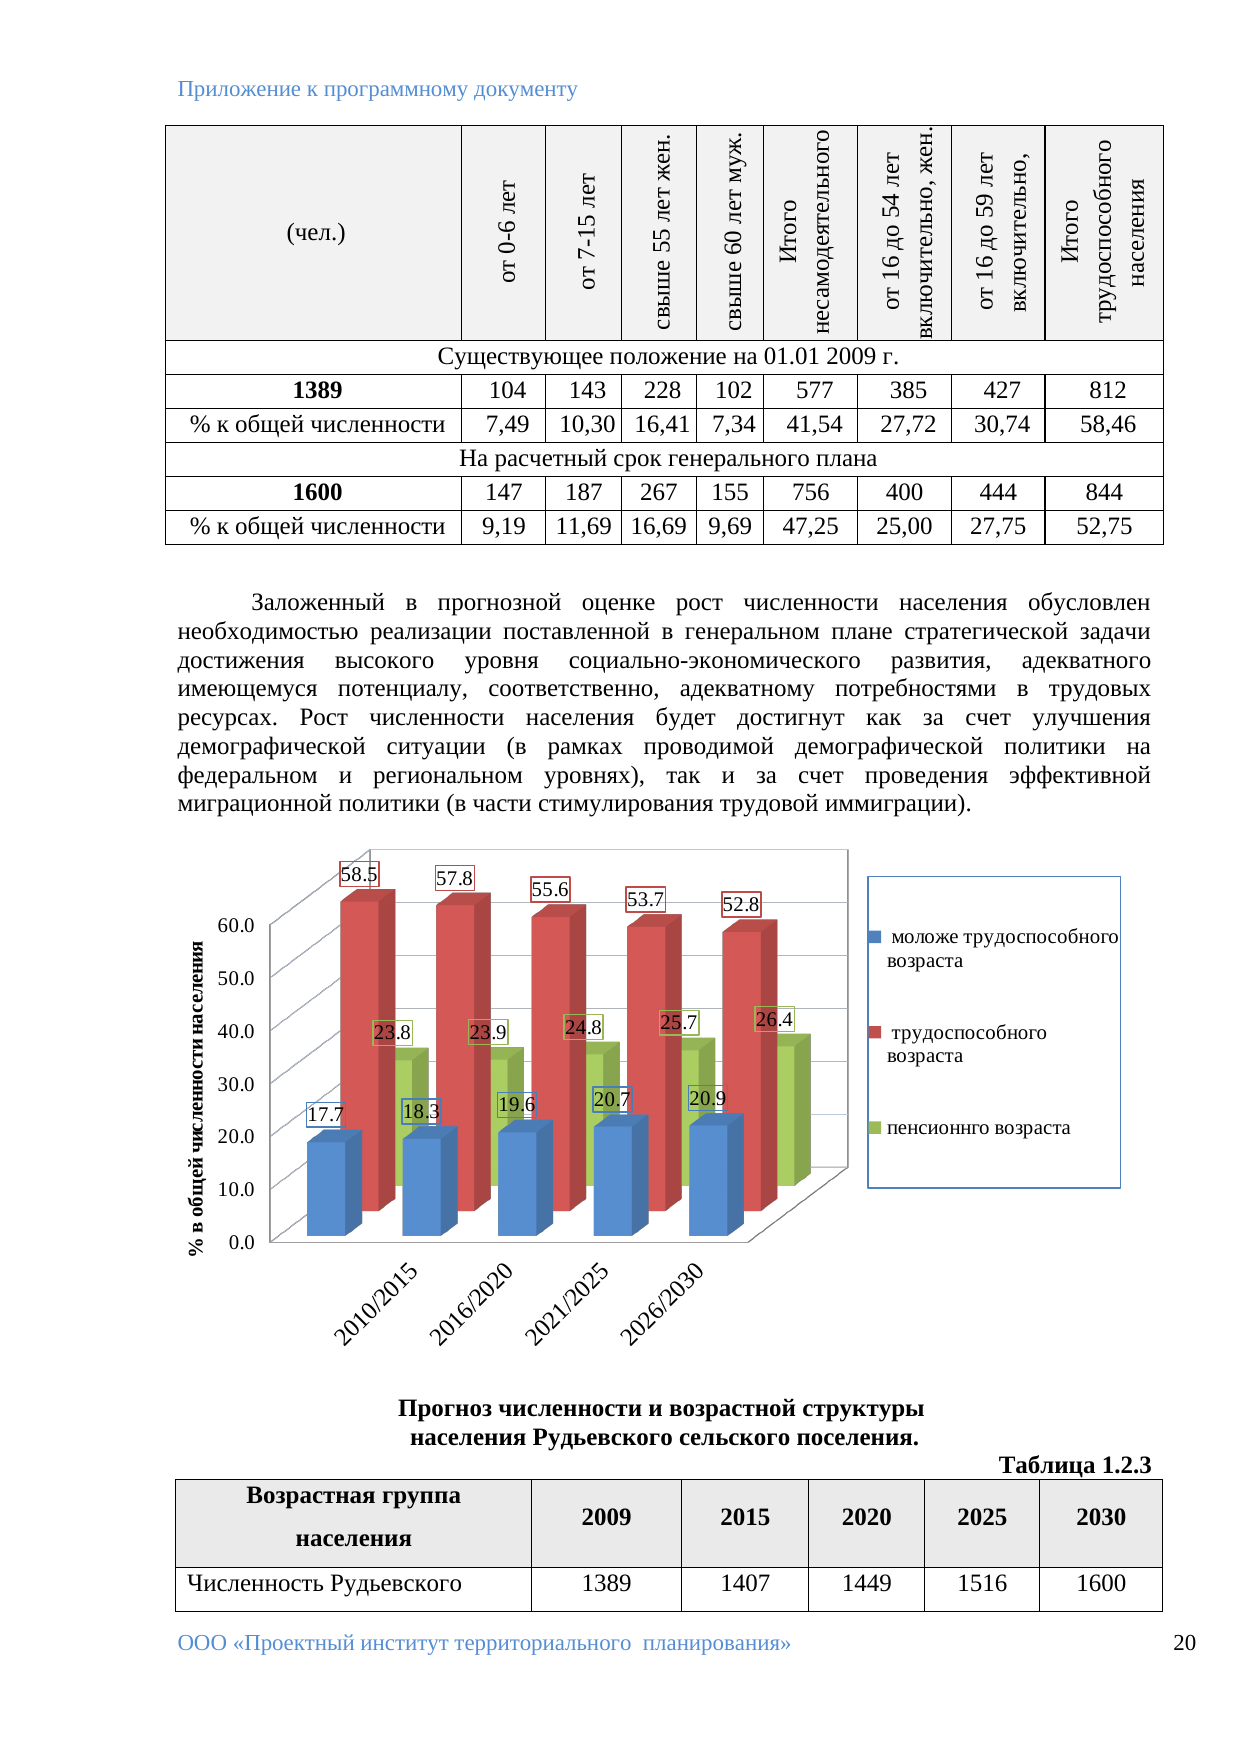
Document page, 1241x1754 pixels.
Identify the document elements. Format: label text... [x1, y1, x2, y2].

table_cell 27,75 [952, 511, 1044, 544]
table_cell 47,25 [764, 511, 857, 544]
table_cell 812 [1046, 375, 1163, 408]
table_cell 58,46 [1046, 409, 1163, 442]
text Таблица 1.2.3 [177, 1451, 1152, 1479]
table_cell 577 [764, 375, 857, 408]
table_cell 400 [858, 477, 951, 510]
table_cell от 16 до 59 лет включительно, муж. [952, 126, 1044, 340]
table_header 2025 [925, 1480, 1039, 1567]
table_cell % к общей численности [166, 409, 461, 442]
table_header 2020 [809, 1480, 924, 1567]
text Прогноз численности и возрастной структуры населения Рудьевского сельского поселения. [177, 1393, 1152, 1451]
table_cell 7,49 [462, 409, 545, 442]
table_cell 1600 [166, 477, 461, 510]
table_cell 267 [622, 477, 696, 510]
table_cell 427 [952, 375, 1044, 408]
table_cell 1600 [1040, 1568, 1162, 1611]
table_cell 1389 [532, 1568, 681, 1611]
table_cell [176, 1568, 531, 1611]
table_cell свыше 55 лет жен. [622, 126, 696, 340]
table_cell 143 [546, 375, 621, 408]
table_cell Существующее положение на 01.01 2009 г. [166, 341, 1163, 374]
table_cell Итого несамодеятельного населения [764, 126, 857, 340]
table_cell 1407 [682, 1568, 808, 1611]
table_cell от 0-6 лет [462, 126, 545, 340]
text Заложенный в прогнозной оценке рост численности населения обусловлен необходимостью реализации поставленной в генеральном плане стратегической задачи достижения высокого уровня социально-экономического развития, адекватного имеющемуся потенциалу, соответственно, адекватному потребностями в трудовых ресурсах. Рост численности населения будет достигнут как за счет улучшения демографической ситуации (в рамках проводимой демографической политики на федеральном и региональном уровнях), так и за счет проведения эффективной миграционной политики (в части стимулирования трудовой иммиграции). [177, 587, 1152, 817]
table_cell 228 [622, 375, 696, 408]
table_cell Итого трудоспособного населения [1046, 126, 1163, 340]
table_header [166, 126, 461, 340]
table_cell 9,69 [697, 511, 763, 544]
table_header 2015 [682, 1480, 808, 1567]
table_cell 1516 [925, 1568, 1039, 1611]
table_cell 41,54 [764, 409, 857, 442]
table_cell 27,72 [858, 409, 951, 442]
table_cell 102 [697, 375, 763, 408]
table_cell 756 [764, 477, 857, 510]
table_header 2009 [532, 1480, 681, 1567]
table_cell 1389 [166, 375, 461, 408]
table_cell 844 [1046, 477, 1163, 510]
table_cell 155 [697, 477, 763, 510]
table_cell 30,74 [952, 409, 1044, 442]
table_cell от 16 до 54 лет включительно, жен. [858, 126, 951, 340]
table_header Возрастная группа населения [176, 1480, 531, 1567]
table_cell 444 [952, 477, 1044, 510]
table_cell свыше 60 лет муж. [697, 126, 763, 340]
table_cell 52,75 [1046, 511, 1163, 544]
table_cell 11,69 [546, 511, 621, 544]
table_cell 187 [546, 477, 621, 510]
table_cell 104 [462, 375, 545, 408]
table_header 2030 [1040, 1480, 1162, 1567]
table_cell На расчетный срок генерального плана [166, 443, 1163, 476]
table_cell 9,19 [462, 511, 545, 544]
table_cell 25,00 [858, 511, 951, 544]
table_cell 10,30 [546, 409, 621, 442]
table_cell 16,69 [622, 511, 696, 544]
table_cell 16,41 [622, 409, 696, 442]
table_cell 385 [858, 375, 951, 408]
table_cell 1449 [809, 1568, 924, 1611]
table_cell 147 [462, 477, 545, 510]
table_cell от 7-15 лет [546, 126, 621, 340]
table_cell 7,34 [697, 409, 763, 442]
table_cell % к общей численности [166, 511, 461, 544]
